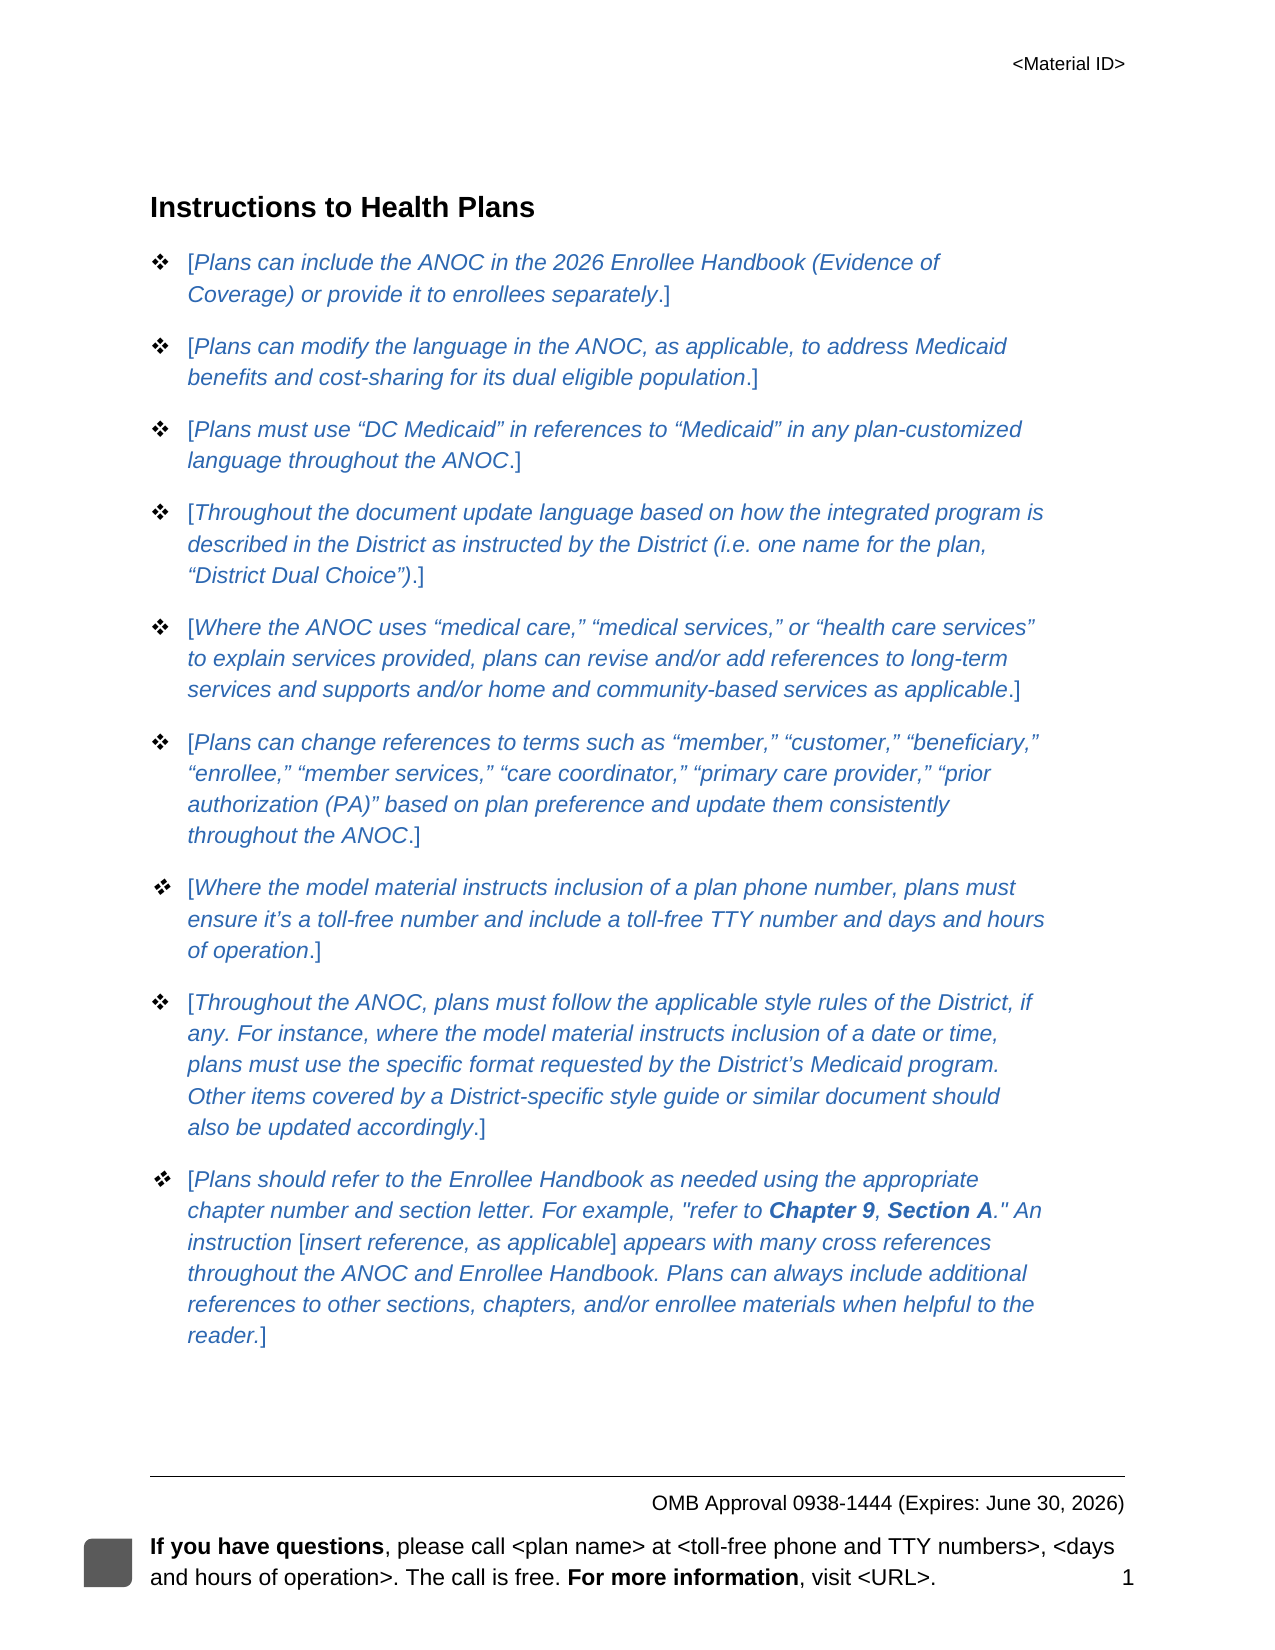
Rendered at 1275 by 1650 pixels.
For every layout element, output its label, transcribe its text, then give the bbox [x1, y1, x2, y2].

text Instructions to Health Plans [150, 187, 1125, 225]
text [Plans should refer to the Enrollee Handbook as needed using the appropriate chapter number and section letter. For example, "refer to Chapter 9, Section A." An instruction [insert reference, as applicable] appears with many cross references throughout the ANOC and Enrollee Handbook. Plans can always include additional references to other sections, chapters, and/or enrollee materials when helpful to the reader.] [150, 1162, 1050, 1350]
text [Plans can modify the language in the ANOC, as applicable, to address Medicaid benefits and cost-sharing for its dual eligible population.] [150, 329, 1050, 392]
text [Plans can change references to terms such as “member,” “customer,” “beneficiary,” “enrollee,” “member services,” “care coordinator,” “primary care provider,” “prior authorization (PA)” based on plan preference and update them consistently throughout the ANOC.] [150, 725, 1050, 850]
text [Plans can include the ANOC in the 2026 Enrollee Handbook (Evidence of Coverage) or provide it to enrollees separately.] [150, 246, 1050, 308]
text [Throughout the document update language based on how the integrated program is described in the District as instructed by the District (i.e. one name for the plan, “District Dual Choice”).] [150, 496, 1050, 589]
text [Throughout the ANOC, plans must follow the applicable style rules of the District, if any. For instance, where the model material instructs inclusion of a date or time, plans must use the specific format requested by the District’s Medicaid program. Other items covered by a District-specific style guide or similar document should also be updated accordingly.] [150, 985, 1050, 1142]
text [Where the ANOC uses “medical care,” “medical services,” or “health care services” to explain services provided, plans can revise and/or add references to long-term services and supports and/or home and community-based services as applicable.] [150, 610, 1050, 704]
text [Plans must use “DC Medicaid” in references to “Medicaid” in any plan-customized language throughout the ANOC.] [150, 412, 1050, 475]
text [Where the model material instructs inclusion of a plan phone number, plans must ensure it’s a toll-free number and include a toll-free TTY number and days and hours of operation.] [150, 871, 1050, 964]
